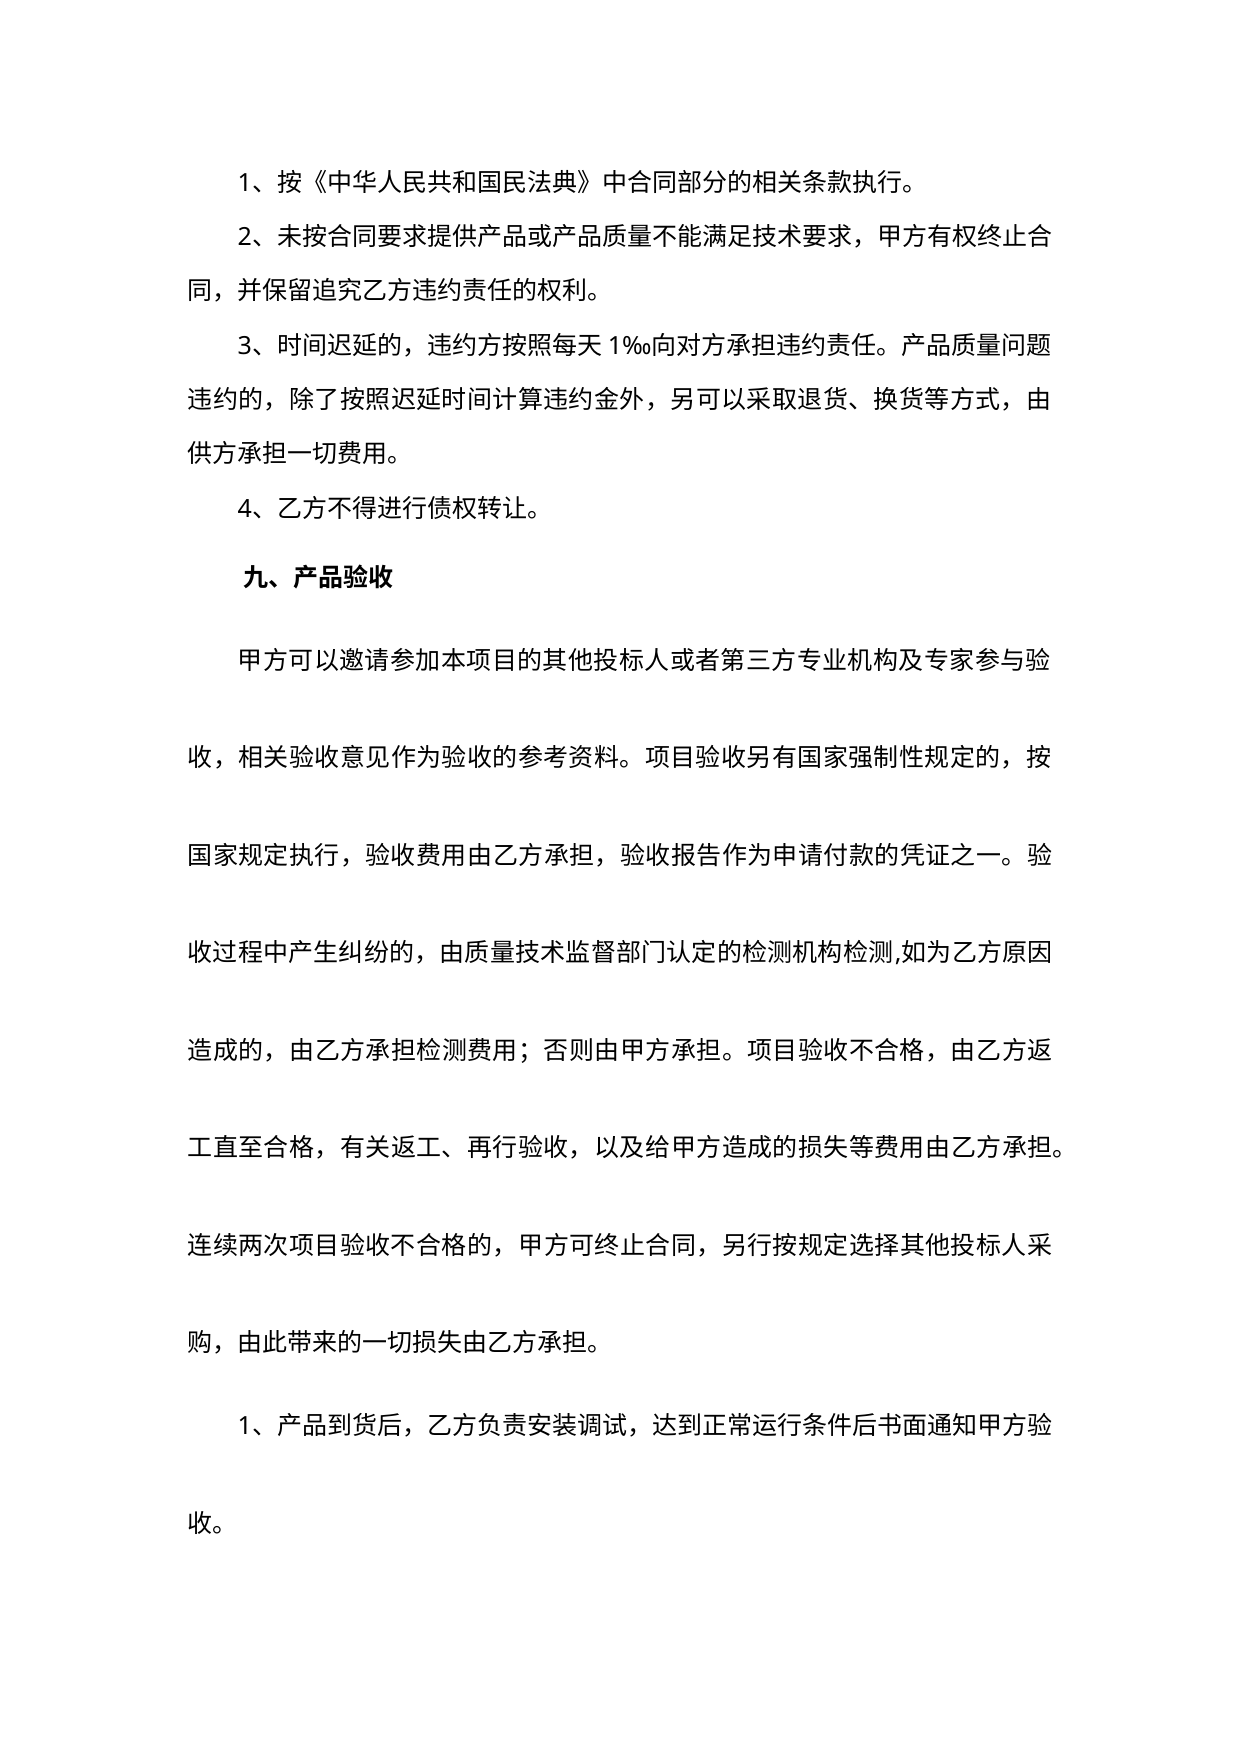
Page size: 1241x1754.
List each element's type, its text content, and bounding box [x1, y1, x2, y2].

text 4、乙方不得进行债权转让。 [187, 488, 1053, 524]
text 九、产品验收 [187, 543, 1053, 608]
text 2、未按合同要求提供产品或产品质量不能满足技术要求，甲方有权终止合同，并保留追究乙方违约责任的权利。 [187, 216, 1053, 307]
text 1、产品到货后，乙方负责安装调试，达到正常运行条件后书面通知甲方验收。 [187, 1391, 1053, 1554]
text 3、时间迟延的，违约方按照每天1‰向对方承担违约责任。产品质量问题违约的，除了按照迟延时间计算违约金外，另可以采取退货、换货等方式，由供方承担一切费用。 [187, 325, 1053, 470]
text 甲方可以邀请参加本项目的其他投标人或者第三方专业机构及专家参与验收，相关验收意见作为验收的参考资料。项目验收另有国家强制性规定的，按国家规定执行，验收费用由乙方承担，验收报告作为申请付款的凭证之一。验收过程中产生纠纷的，由质量技术监督部门认定的检测机构检测,如为乙方原因造成的，由乙方承担检测费用；否则由甲方承担。项目验收不合格，由乙方返工直至合格，有关返工、再行验收，以及给甲方造成的损失等费用由乙方承担。连续两次项目验收不合格的，甲方可终止合同，另行按规定选择其他投标人采购，由此带来的一切损失由乙方承担。 [187, 626, 1053, 1373]
text 1、按《中华人民共和国民法典》中合同部分的相关条款执行。 [187, 162, 1053, 198]
